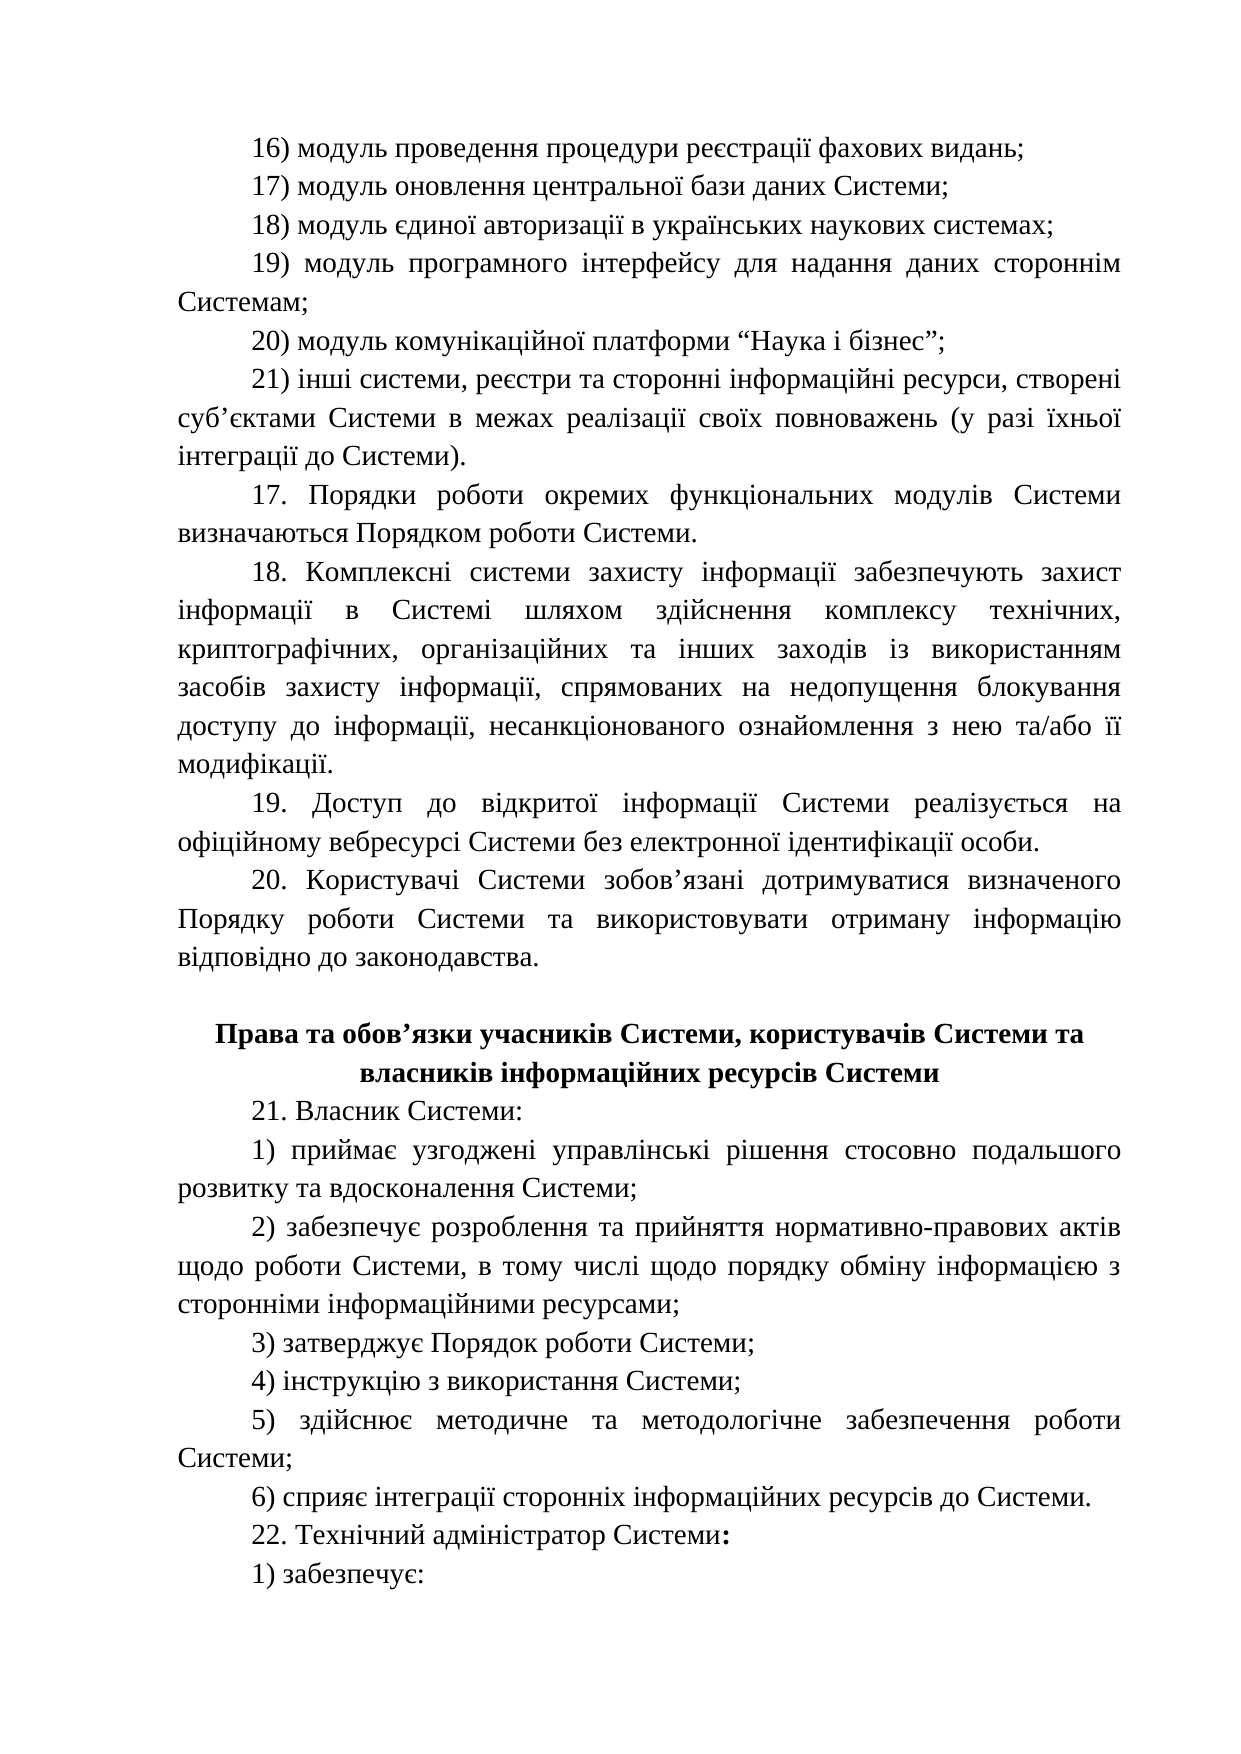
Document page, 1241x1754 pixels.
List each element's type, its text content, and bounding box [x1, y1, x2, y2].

text 1) забезпечує: [177, 1556, 1122, 1589]
text 17) модуль оновлення центральної бази даних Системи; [177, 168, 1122, 202]
text 5) здійснює методичне та методологічне забезпечення роботи Системи; [177, 1402, 1122, 1474]
text 21. Власник Системи: [177, 1093, 1122, 1127]
text 4) інструкцію з використання Системи; [177, 1363, 1122, 1397]
text 6) сприяє інтеграції сторонніх інформаційних ресурсів до Системи. [177, 1479, 1122, 1512]
text 3) затверджує Порядок роботи Системи; [177, 1325, 1122, 1358]
text 20. Користувачі Системи зобов’язані дотримуватися визначеного Порядку роботи Системи та використовувати отриману інформацію відповідно до законодавства. [177, 862, 1122, 973]
text 22. Технічний адміністратор Системи: [177, 1517, 1122, 1551]
text 16) модуль проведення процедури реєстрації фахових видань; [177, 130, 1122, 163]
text Права та обов’язки учасників Системи, користувачів Системи та власників інформаційних ресурсів Системи [177, 1016, 1122, 1088]
text 20) модуль комунікаційної платформи “Наука і бізнес”; [177, 323, 1122, 356]
text 2) забезпечує розроблення та прийняття нормативно-правових актів щодо роботи Системи, в тому числі щодо порядку обміну інформацією з сторонніми інформаційними ресурсами; [177, 1209, 1122, 1320]
text 18. Комплексні системи захисту інформації забезпечують захист інформації в Системі шляхом здійснення комплексу технічних, криптографічних, організаційних та інших заходів із використанням засобів захисту інформації, спрямованих на недопущення блокування доступу до інформації, несанкціонованого ознайомлення з нею та/або її модифікації. [177, 554, 1122, 780]
text 18) модуль єдиної авторизації в українських наукових системах; [177, 207, 1122, 241]
text 19. Доступ до відкритої інформації Системи реалізується на офіційному вебресурсі Системи без електронної ідентифікації особи. [177, 785, 1122, 857]
text 21) інші системи, реєстри та сторонні інформаційні ресурси, створені суб’єктами Системи в межах реалізації своїх повноважень (у разі їхньої інтеграції до Системи). [177, 361, 1122, 472]
text 19) модуль програмного інтерфейсу для надання даних стороннім Системам; [177, 246, 1122, 318]
text 17. Порядки роботи окремих функціональних модулів Системи визначаються Порядком роботи Системи. [177, 477, 1122, 549]
text 1) приймає узгоджені управлінські рішення стосовно подальшого розвитку та вдосконалення Системи; [177, 1132, 1122, 1204]
